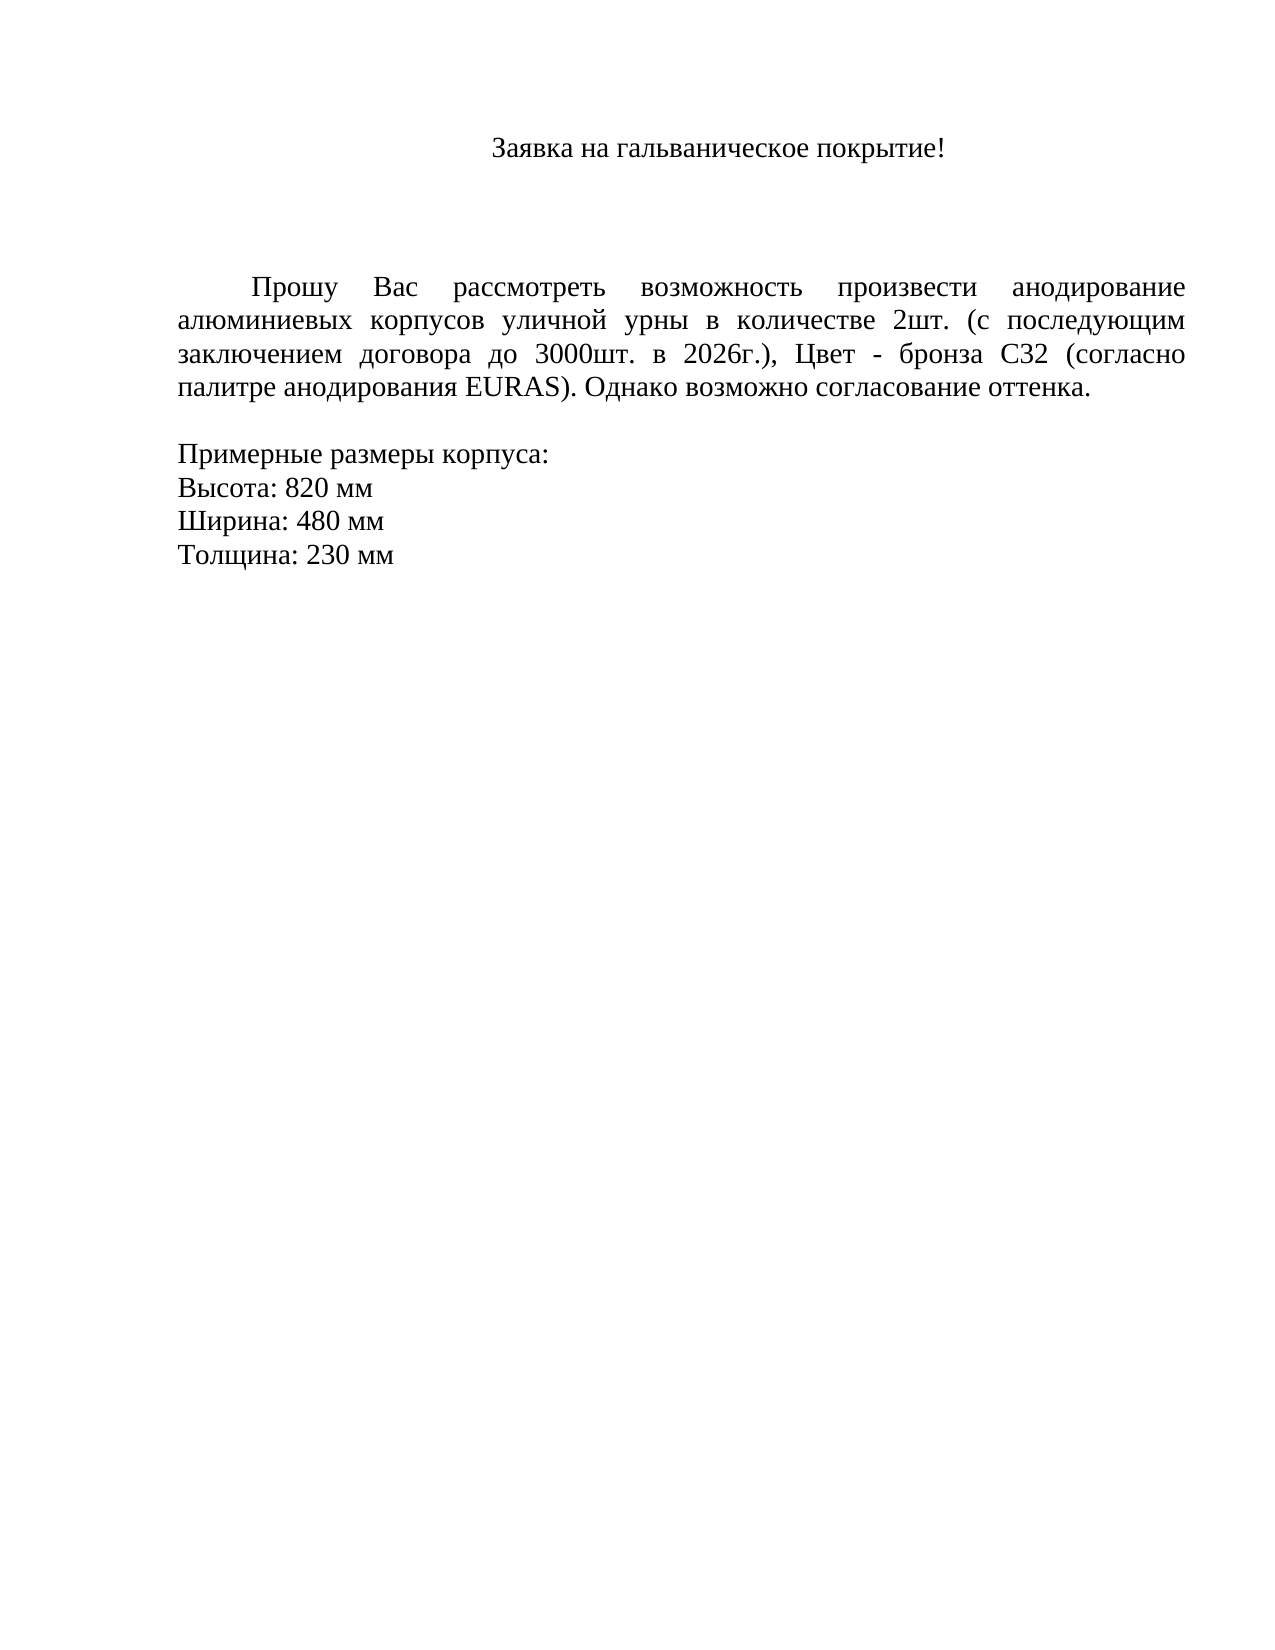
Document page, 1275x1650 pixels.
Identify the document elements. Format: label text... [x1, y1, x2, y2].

text Прошу Вас рассмотреть возможность произвести анодирование алюминиевых корпусов уличной урны в количестве 2шт. (с последующим заключением договора до 3000шт. в 2026г.), Цвет - бронза С32 (согласно палитре анодирования EURAS). Однако возможно согласование оттенка. [177, 269, 1186, 403]
text Толщина: 230 мм [177, 537, 1187, 571]
text Примерные размеры корпуса: [177, 436, 1187, 470]
text Ширина: 480 мм [177, 503, 1187, 537]
text Высота: 820 мм [177, 470, 1187, 503]
text Заявка на гальваническое покрытие! [177, 131, 1186, 164]
